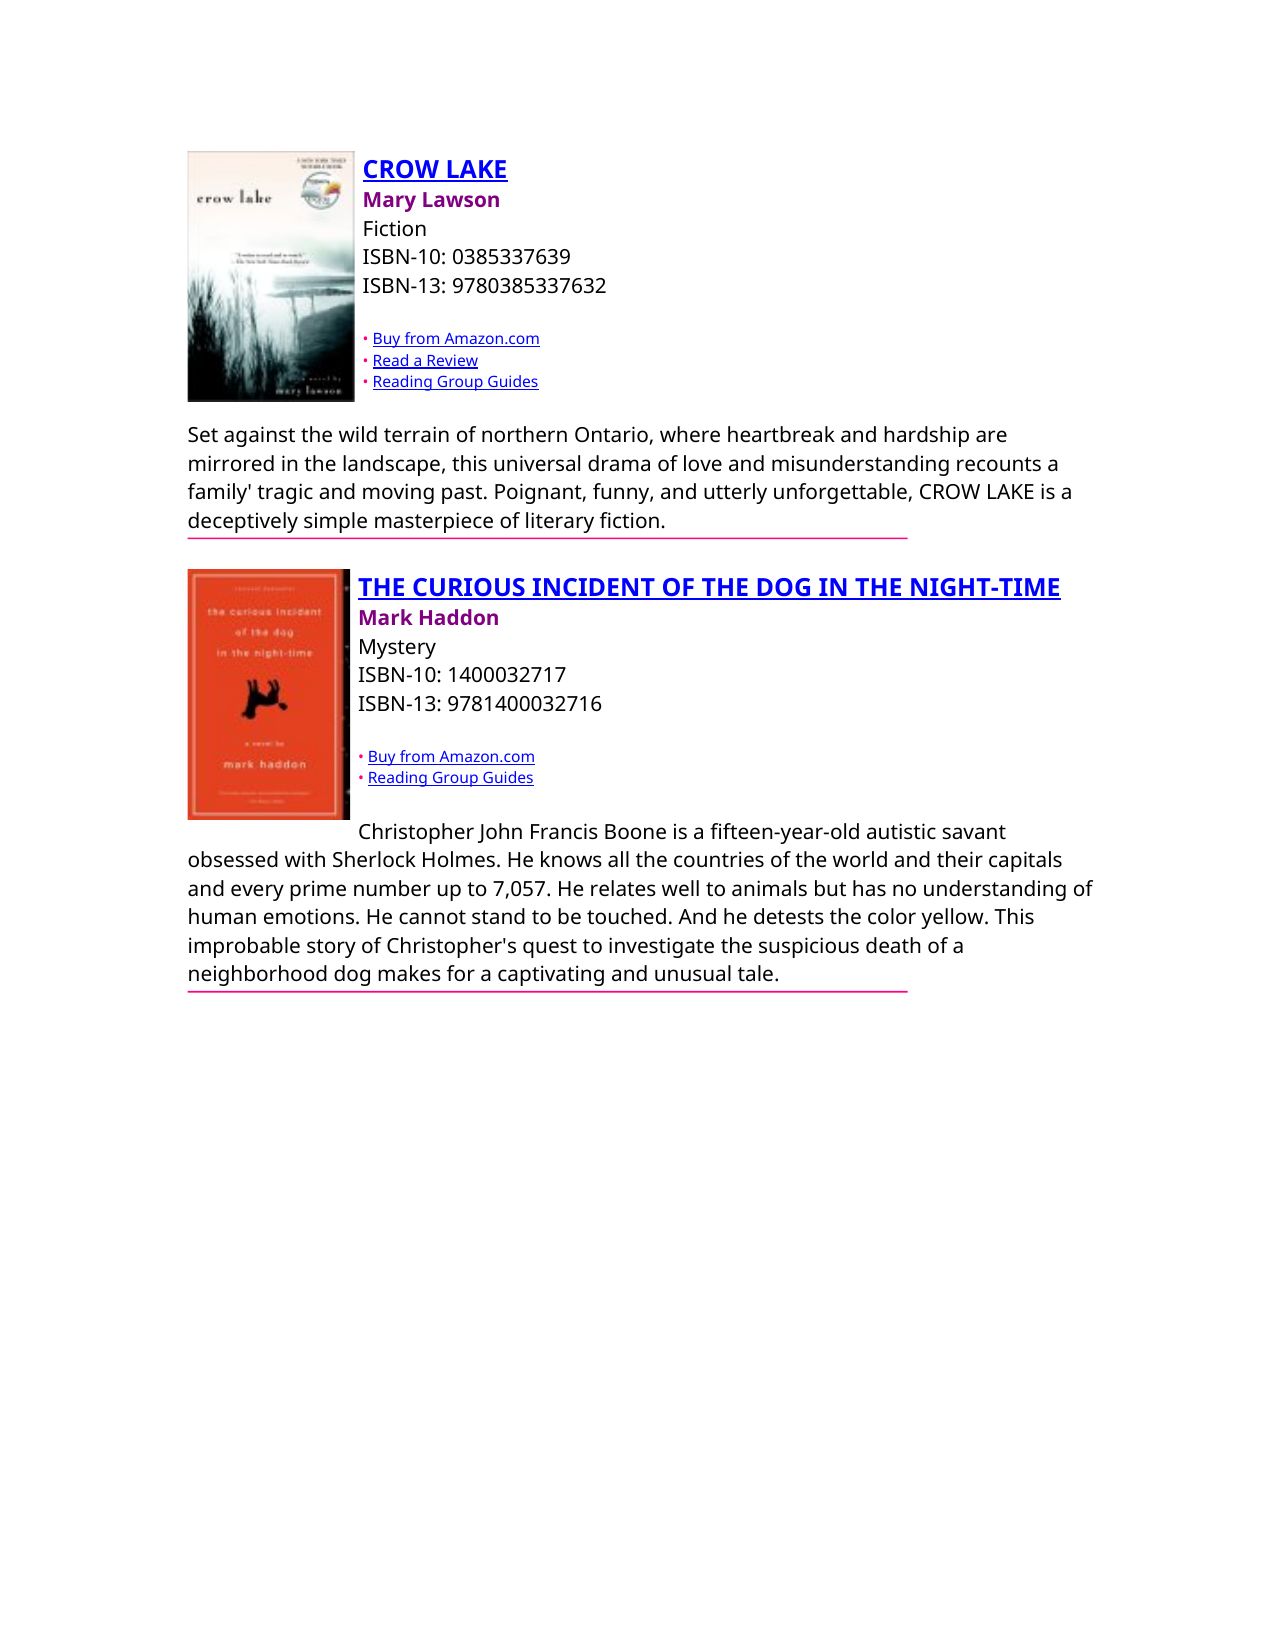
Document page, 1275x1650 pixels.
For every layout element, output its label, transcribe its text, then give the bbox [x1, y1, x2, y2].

picture [187, 569, 350, 820]
table_cell THE CURIOUS INCIDENT OF THE DOG IN THE NIGHT-TIME Mark Haddon Mystery ISBN-10: 1400032717 ISBN-13: 9781400032716 • Buy from Amazon.com • Reading Group Guides Christopher John Francis Boone is a fifteen-year-old autistic savant obsessed with Sherlock Holmes. He knows all the countries of the world and their capitals and every prime number up to 7,057. He relates well to animals but has no understanding of human emotions. He cannot stand to be touched. And he detests the color yellow. This improbable story of Christopher's quest to investigate the suspicious death of a neighborhood dog makes for a captivating and unusual tale. [186, 568, 1095, 989]
table_cell [186, 536, 1095, 568]
table_cell CROW LAKE Mary Lawson Fiction ISBN-10: 0385337639 ISBN-13: 9780385337632 • Buy from Amazon.com • Read a Review • Reading Group Guides Set against the wild terrain of northern Ontario, where heartbreak and hardship are mirrored in the landscape, this universal drama of love and misunderstanding recounts a family' tragic and moving past. Poignant, funny, and utterly unforgettable, is a deceptively simple masterpiece of literary fiction. [186, 150, 1095, 536]
table_cell [186, 989, 1095, 1021]
picture [187, 151, 355, 402]
